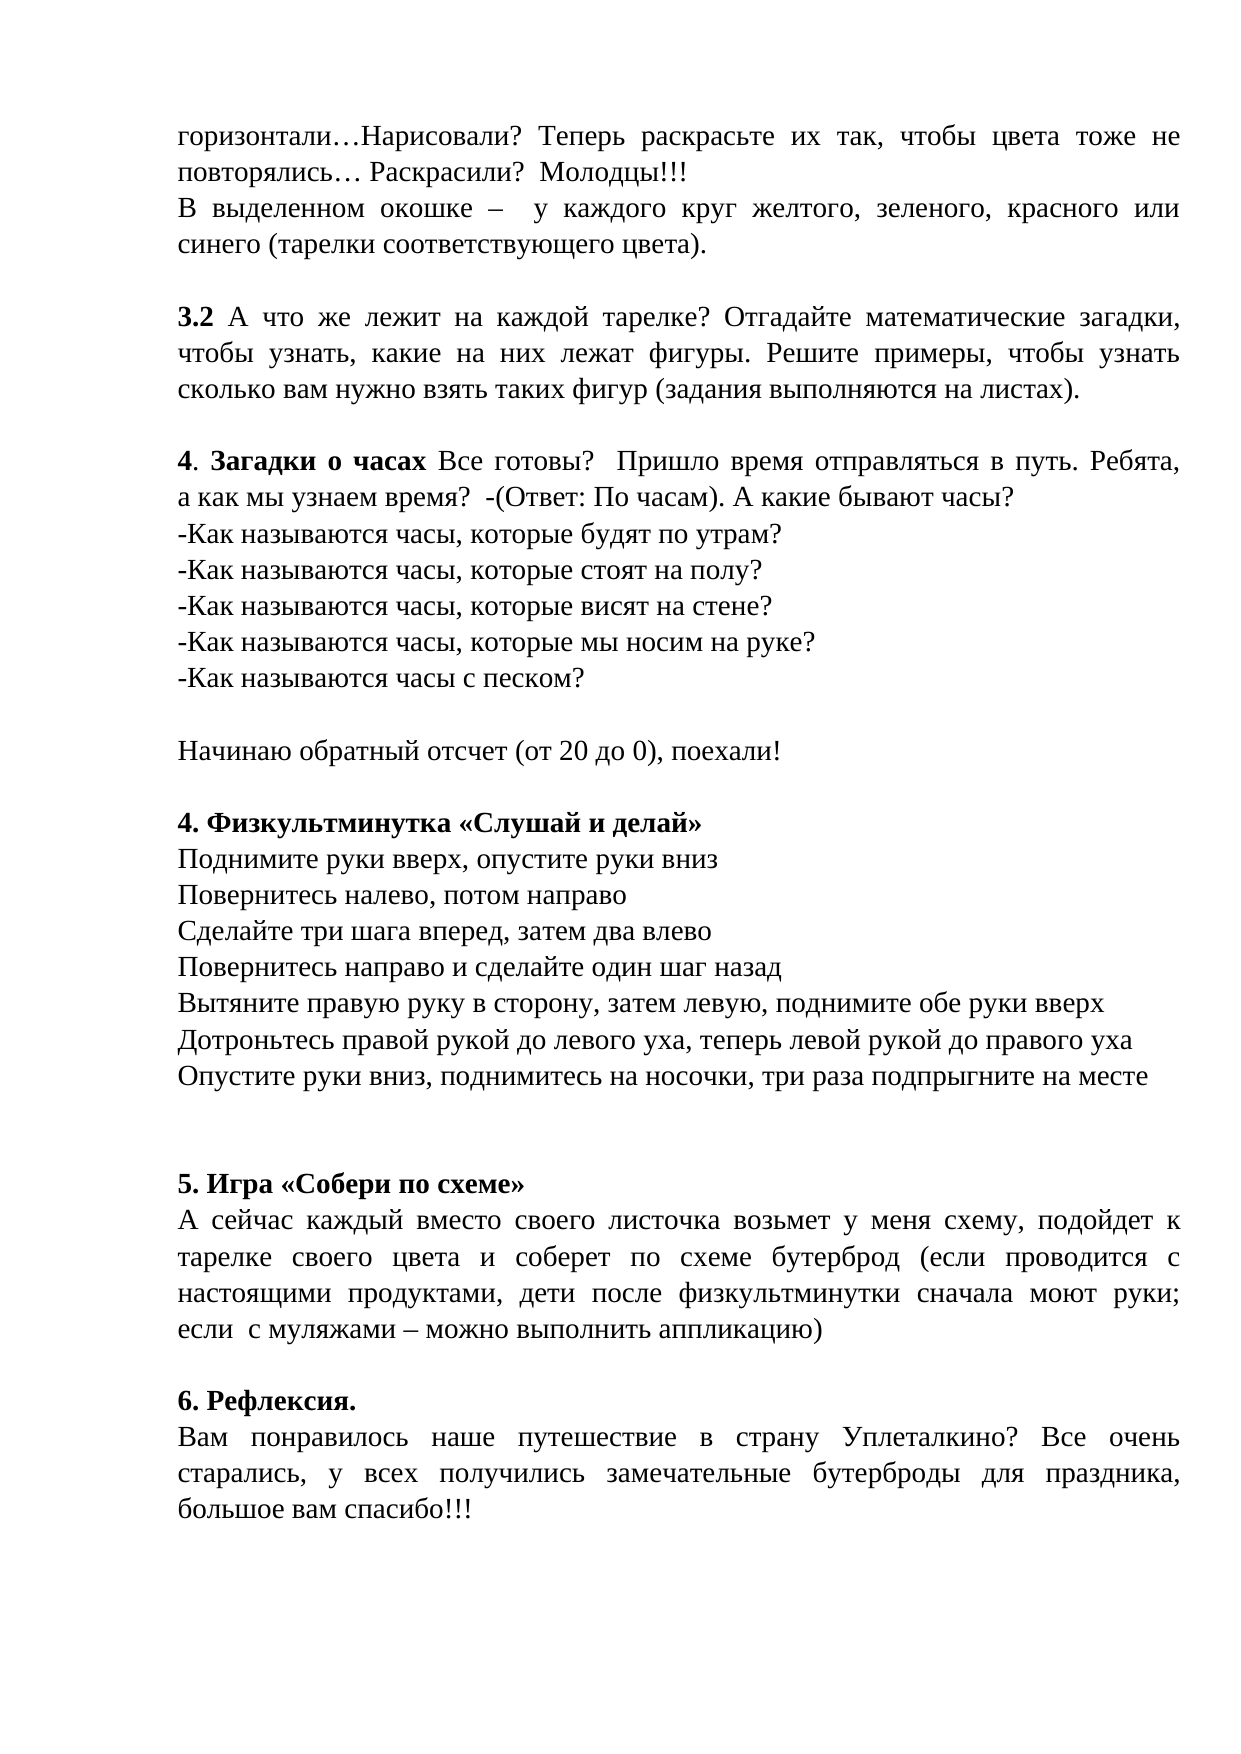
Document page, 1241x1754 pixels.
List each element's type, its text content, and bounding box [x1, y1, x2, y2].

text А сейчас каждый вместо своего листочка возьмет у меня схему, подойдет к тарелке своего цвета и соберет по схеме бутерброд (если проводится с настоящими продуктами, дети после физкультминутки сначала моют руки; если с муляжами – можно выполнить аппликацию) [177, 1202, 1181, 1344]
text 3.2 А что же лежит на каждой тарелке? Отгадайте математические загадки, чтобы узнать, какие на них лежат фигуры. Решите примеры, чтобы узнать сколько вам нужно взять таких фигур (задания выполняются на листах). [177, 299, 1181, 405]
text Дотроньтесь правой рукой до левого уха, теперь левой рукой до правого уха [177, 1022, 1181, 1055]
text 4. Физкультминутка «Слушай и делай» [177, 805, 1181, 838]
text Сделайте три шага вперед, затем два влево [177, 913, 1181, 947]
text Повернитесь налево, потом направо [177, 877, 1181, 911]
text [177, 118, 1181, 188]
text -Как называются часы с песком? [177, 660, 1181, 694]
text -Как называются часы, которые стоят на полу? [177, 552, 1181, 585]
text В выделенном окошке – у каждого круг желтого, зеленого, красного или синего (тарелки соответствующего цвета). [177, 190, 1181, 260]
text Повернитесь направо и сделайте один шаг назад [177, 949, 1181, 983]
text Вытяните правую руку в сторону, затем левую, поднимите обе руки вверх [177, 986, 1181, 1019]
text Опустите руки вниз, поднимитесь на носочки, три раза подпрыгните на месте [177, 1058, 1181, 1091]
text 4. Загадки о часах Все готовы? Пришло время отправляться в путь. Ребята, а как мы узнаем время? -(Ответ: По часам). А какие бывают часы? [177, 443, 1181, 513]
text 6. Рефлексия. [177, 1383, 1181, 1417]
text -Как называются часы, которые висят на стене? [177, 588, 1181, 622]
text Вам понравилось наше путешествие в страну Уплеталкино? Все очень старались, у всех получились замечательные бутерброды для праздника, большое вам спасибо!!! [177, 1419, 1181, 1525]
text Начинаю обратный отсчет (от 20 до 0), поехали! [177, 733, 1181, 766]
text Поднимите руки вверх, опустите руки вниз [177, 841, 1181, 874]
text -Как называются часы, которые мы носим на руке? [177, 624, 1181, 658]
text -Как называются часы, которые будят по утрам? [177, 516, 1181, 549]
text 5. Игра «Собери по схеме» [177, 1166, 1181, 1200]
